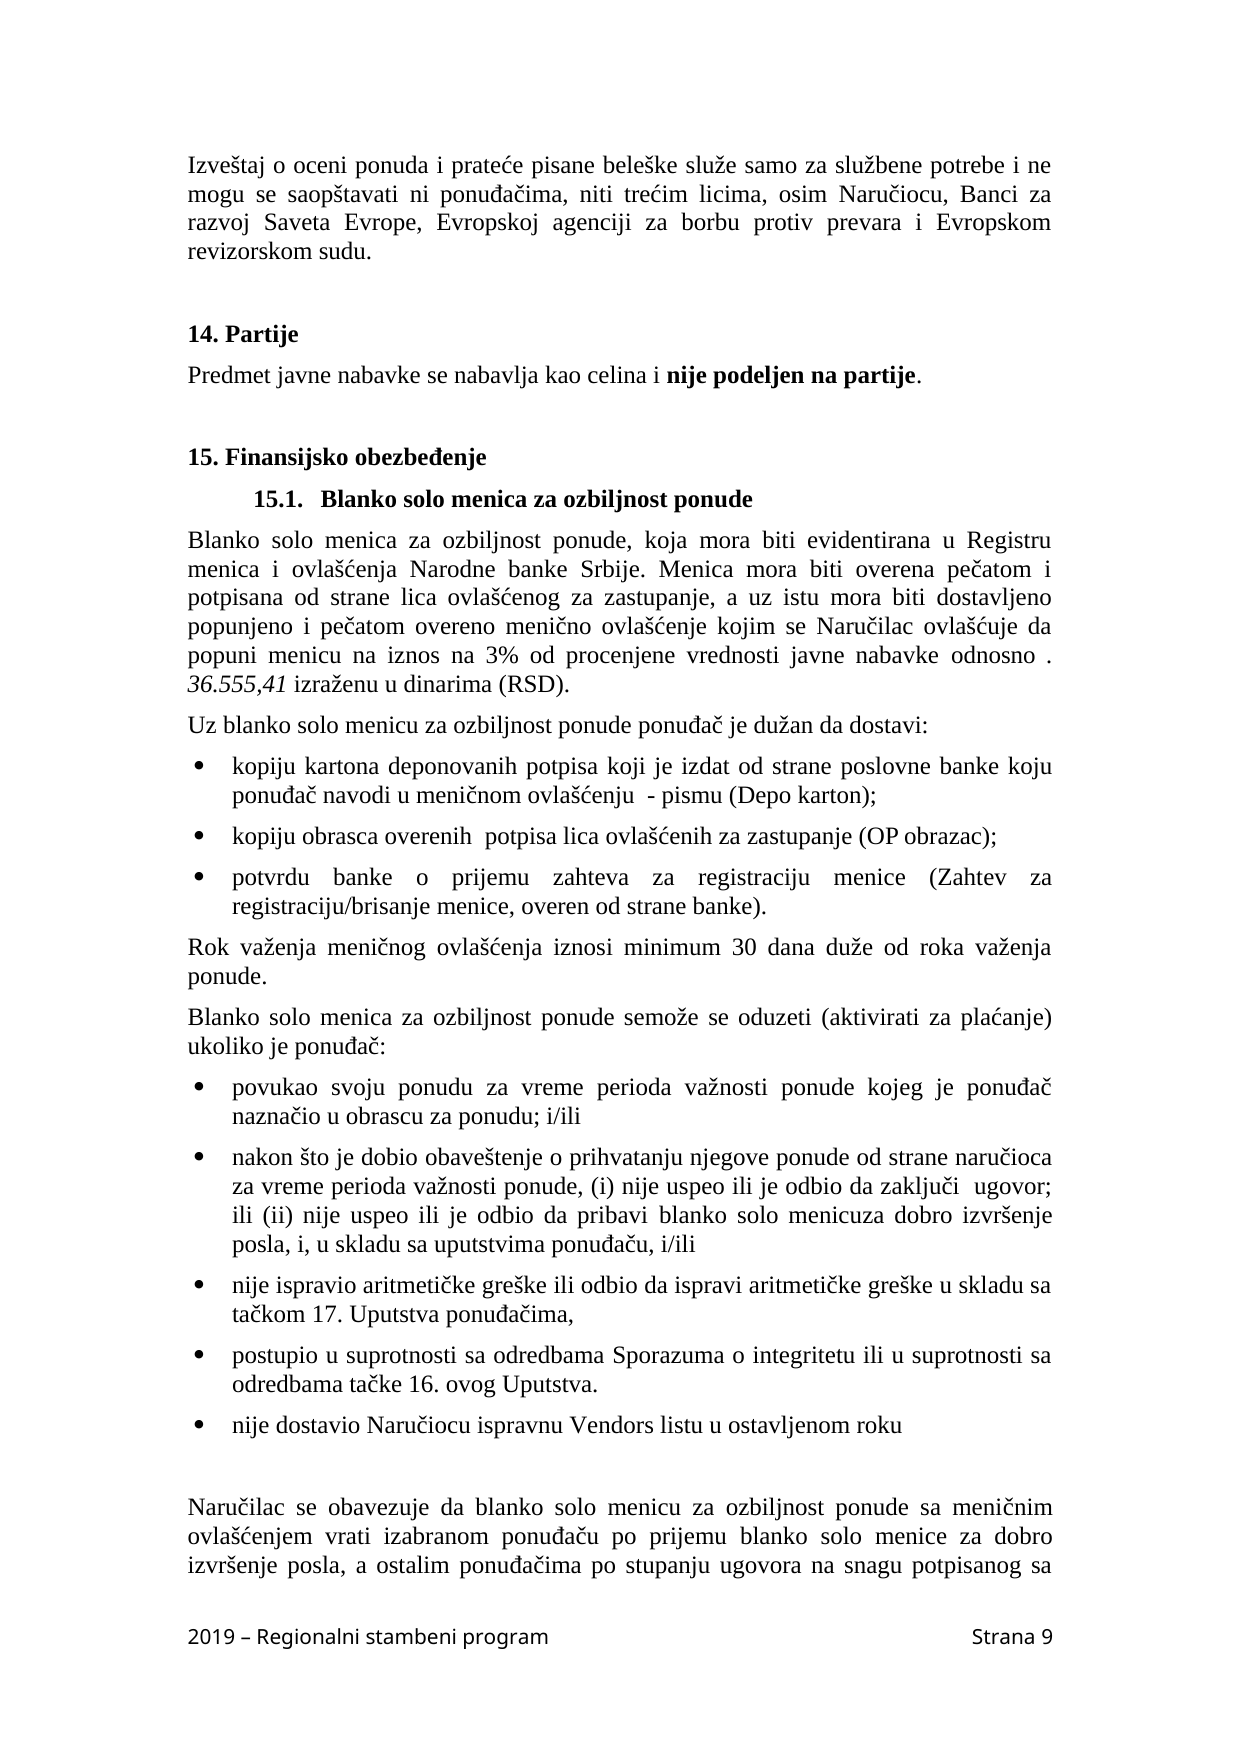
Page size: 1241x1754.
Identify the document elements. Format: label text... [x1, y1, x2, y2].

list Partije [187, 319, 1053, 347]
list Finansijsko obezbeđenje [187, 442, 1053, 471]
list potvrdu banke o prijemu zahteva za registraciju menice (Zahtev za registraciju/brisanje menice, overen od strane banke). [194, 862, 1053, 920]
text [187, 1492, 1053, 1579]
list Predmet javne nabavke se nabavlja kao celina i nije podeljen na partije. [187, 360, 1053, 389]
list Blanko solo menica za ozbiljnost ponude [253, 484, 1053, 512]
list kopiju obrasca overenih potpisa lica ovlašćenih za zastupanje (OP obrazac); [194, 821, 1053, 850]
list nije ispravio aritmetičke greške ili odbio da ispravi aritmetičke greške u skladu sa tačkom 17. Uputstva ponuđačima, [194, 1270, 1053, 1327]
list nakon što je dobio obaveštenje o prihvatanju njegove ponude od strane naručioca za vreme perioda važnosti ponude, (i) nije uspeo ili je odbio da zaključi ugovor; ili (ii) nije uspeo ili je odbio da pribavi blanko solo menicuza dobro izvršenje posla, i, u skladu sa uputstvima ponuđaču, i/ili [194, 1142, 1053, 1257]
list kopiju kartona deponovanih potpisa koji je izdat od strane poslovne banke koju ponuđač navodi u meničnom ovlašćenju - pismu (Depo karton); [194, 751, 1053, 809]
list nije dostavio Naručiocu ispravnu Vendors listu u ostavljenom roku [194, 1410, 1053, 1439]
text Blanko solo menica za ozbiljnost ponude semože se oduzeti (aktivirati za plaćanje) ukoliko je ponuđač: [187, 1002, 1053, 1060]
text Blanko solo menica za ozbiljnost ponude, koja mora biti evidentirana u Registru menica i ovlašćenja Narodne banke Srbije. Menica mora biti overena pečatom i potpisana od strane lica ovlašćenog za zastupanje, a uz istu mora biti dostavljeno popunjeno i pečatom overeno menično ovlašćenje kojim se Naručilac ovlašćuje da popuni menicu na iznos na 3% od procenjene vrednosti javne nabavke odnosno . 36.555,41 izraženu u dinarima (RSD). [187, 525, 1053, 697]
text Rok važenja meničnog ovlašćenja iznosi minimum 30 dana duže od roka važenja ponude. [187, 932, 1053, 990]
text Uz blanko solo menicu za ozbiljnost ponude ponuđač je dužan da dostavi: [187, 710, 1053, 739]
text Izveštaj o oceni ponuda i prateće pisane beleške služe samo za službene potrebe i ne mogu se saopštavati ni ponuđačima, niti trećim licima, osim Naručiocu, Banci za razvoj Saveta Evrope, Evropskoj agenciji za borbu protiv prevara i Evropskom revizorskom sudu. [187, 150, 1053, 265]
list povukao svoju ponudu za vreme perioda važnosti ponude kojeg je ponuđač naznačio u obrascu za ponudu; i/ili [194, 1072, 1053, 1130]
list postupio u suprotnosti sa odredbama Sporazuma o integritetu ili u suprotnosti sa odredbama tačke 16. ovog Uputstva. [194, 1340, 1053, 1397]
